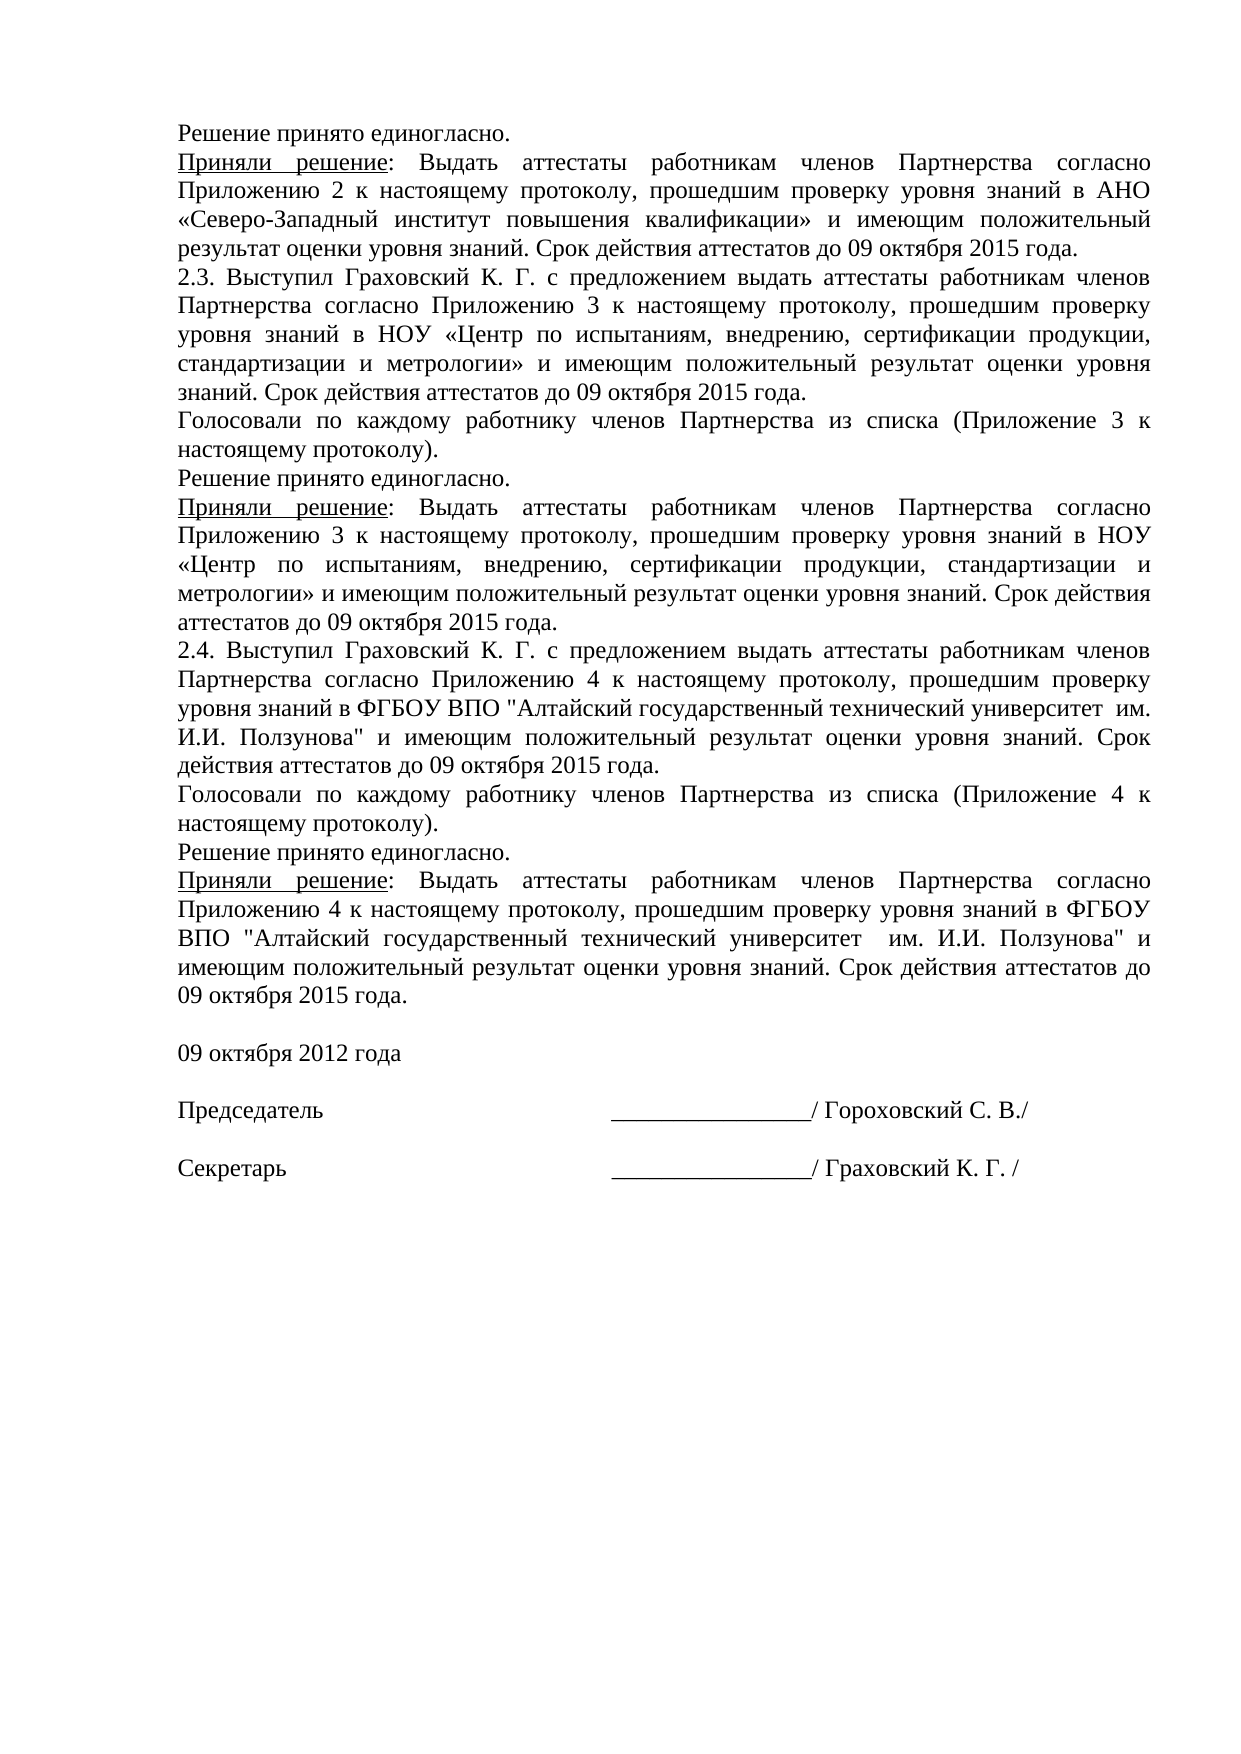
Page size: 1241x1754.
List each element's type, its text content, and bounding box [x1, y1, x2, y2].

text Решение принято единогласно. [177, 463, 1152, 492]
text 09 октября 2012 года [177, 1038, 1152, 1067]
text Решение принято единогласно. [177, 837, 1152, 866]
text Голосовали по каждому работнику членов Партнерства из списка (Приложение 4 к настоящему протоколу). [177, 779, 1152, 837]
text Секретарь ________________/ Граховский К. Г. / [177, 1153, 1152, 1182]
text 2.4. Выступил Граховский К. Г. с предложением выдать аттестаты работникам членов Партнерства согласно Приложению 4 к настоящему протоколу, прошедшим проверку уровня знаний в ФГБОУ ВПО "Алтайский государственный технический университет им. И.И. Ползунова" и имеющим положительный результат оценки уровня знаний. Срок действия аттестатов до 09 октября 2015 года. [177, 636, 1152, 779]
text Голосовали по каждому работнику членов Партнерства из списка (Приложение 3 к настоящему протоколу). [177, 406, 1152, 463]
text Приняли решение: Выдать аттестаты работникам членов Партнерства согласно Приложению 3 к настоящему протоколу, прошедшим проверку уровня знаний в НОУ «Центр по испытаниям, внедрению, сертификации продукции, стандартизации и метрологии» и имеющим положительный результат оценки уровня знаний. Срок действия аттестатов до 09 октября 2015 года. [177, 492, 1152, 636]
text Приняли решение: Выдать аттестаты работникам членов Партнерства согласно Приложению 2 к настоящему протоколу, прошедшим проверку уровня знаний в АНО «Северо-Западный институт повышения квалификации» и имеющим положительный результат оценки уровня знаний. Срок действия аттестатов до 09 октября 2015 года. [177, 147, 1152, 262]
text Приняли решение: Выдать аттестаты работникам членов Партнерства согласно Приложению 4 к настоящему протоколу, прошедшим проверку уровня знаний в ФГБОУ ВПО "Алтайский государственный технический университет им. И.И. Ползунова" и имеющим положительный результат оценки уровня знаний. Срок действия аттестатов до 09 октября 2015 года. [177, 866, 1152, 1009]
text Председатель ________________/ Гороховский С. В. / [177, 1096, 1152, 1124]
text Решение принято единогласно. [177, 118, 1152, 147]
text 2.3. Выступил Граховский К. Г. с предложением выдать аттестаты работникам членов Партнерства согласно Приложению 3 к настоящему протоколу, прошедшим проверку уровня знаний в НОУ «Центр по испытаниям, внедрению, сертификации продукции, стандартизации и метрологии» и имеющим положительный результат оценки уровня знаний. Срок действия аттестатов до 09 октября 2015 года. [177, 262, 1152, 406]
